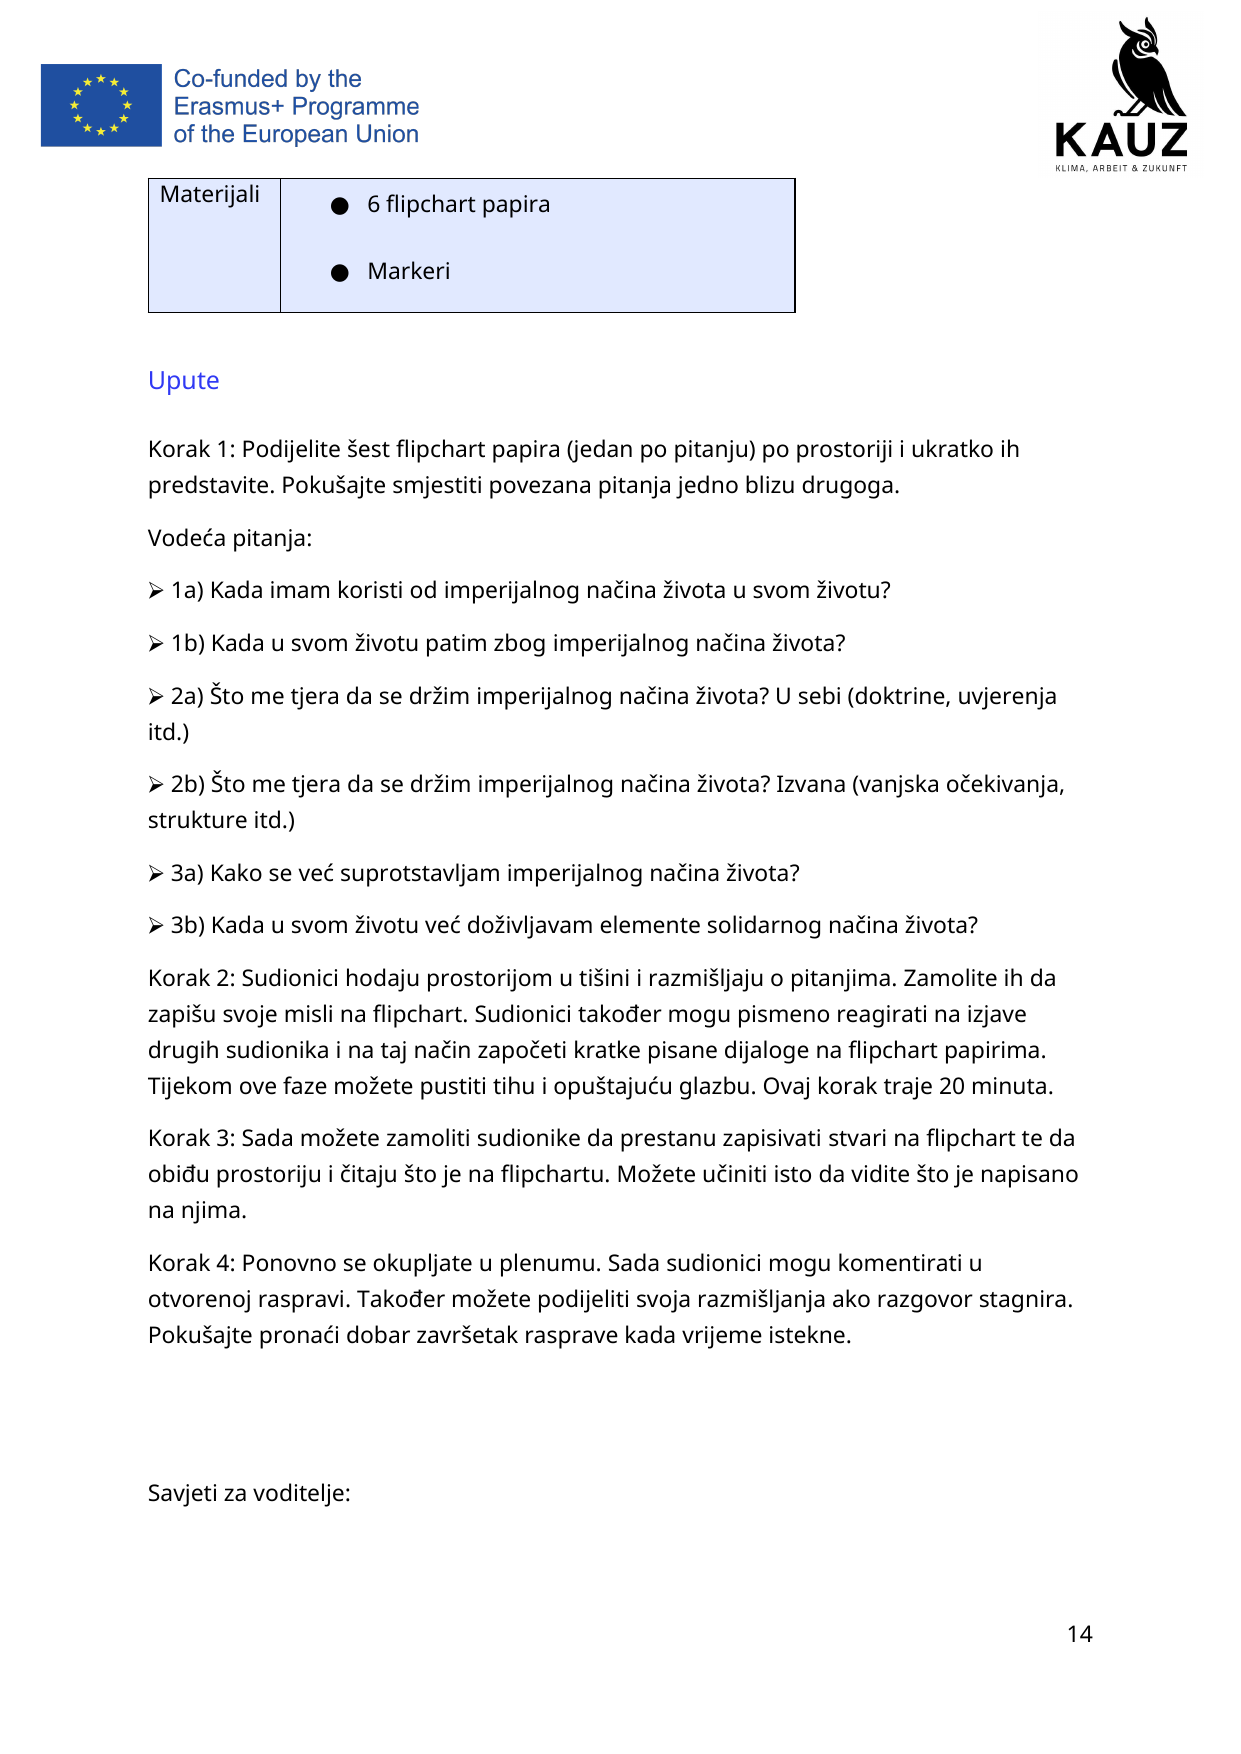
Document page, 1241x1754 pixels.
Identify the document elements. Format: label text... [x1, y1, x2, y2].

text ⮚ 1b) Kada u svom životu patim zbog imperijalnog načina života? [148, 627, 1093, 658]
table_cell 6 flipchart papira Markeri [281, 179, 794, 312]
picture [40, 64, 419, 147]
text Upute [148, 363, 1093, 431]
text ⮚ 3a) Kako se već suprotstavljam imperijalnog načina života? [148, 857, 1093, 888]
table_cell Materijali [149, 179, 280, 312]
text Korak 1: Podijelite šest flipchart papira (jedan po pitanju) po prostoriji i ukratko ih predstavite. Pokušajte smjestiti povezana pitanja jedno blizu drugoga. [148, 433, 1093, 501]
picture [1038, 11, 1205, 178]
text ⮚ 2b) Što me tjera da se držim imperijalnog načina života? Izvana (vanjska očekivanja, strukture itd.) [148, 768, 1093, 835]
text ⮚ 2a) Što me tjera da se držim imperijalnog načina života? U sebi (doktrine, uvjerenja itd.) [148, 680, 1093, 747]
text ⮚ 3b) Kada u svom životu već doživljavam elemente solidarnog načina života? [148, 909, 1093, 941]
text Savjeti za voditelje: [148, 1477, 1093, 1508]
text Vodeća pitanja: [148, 522, 1093, 553]
text Korak 4: Ponovno se okupljate u plenumu. Sada sudionici mogu komentirati u otvorenoj raspravi. Također možete podijeliti svoja razmišljanja ako razgovor stagnira. Pokušajte pronaći dobar završetak rasprave kada vrijeme istekne. [148, 1247, 1093, 1350]
text Korak 3: Sada možete zamoliti sudionike da prestanu zapisivati ​​stvari na flipchart te da obiđu prostoriju i čitaju što je na flipchartu. Možete učiniti isto da vidite što je napisano na njima. [148, 1122, 1093, 1226]
text ⮚ 1a) Kada imam koristi od imperijalnog načina života u svom životu? [148, 574, 1093, 606]
text Korak 2: Sudionici hodaju prostorijom u tišini i razmišljaju o pitanjima. Zamolite ih da zapišu svoje misli na flipchart. Sudionici također mogu pismeno reagirati na izjave drugih sudionika i na taj način započeti kratke pisane dijaloge na flipchart papirima. Tijekom ove faze možete pustiti tihu i opuštajuću glazbu. Ovaj korak traje 20 minuta. [148, 962, 1093, 1101]
